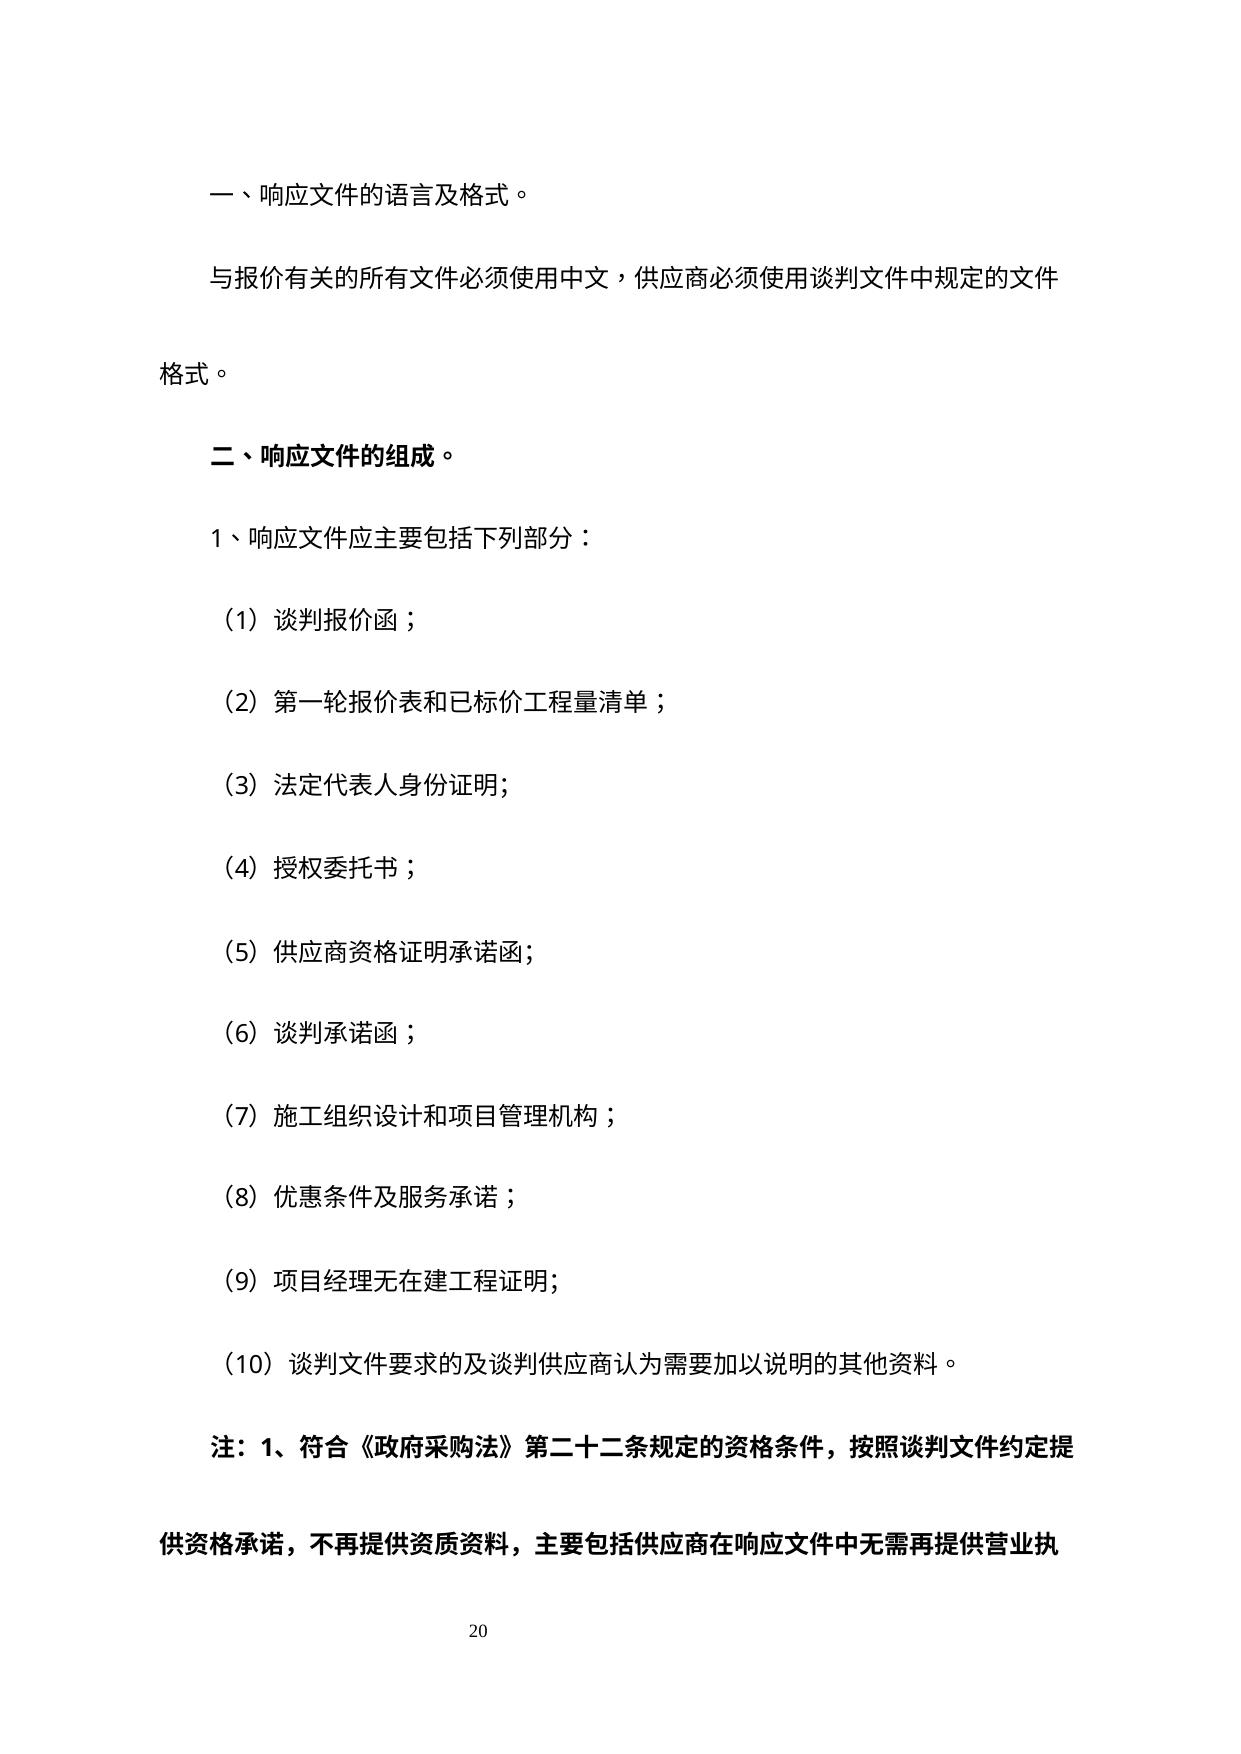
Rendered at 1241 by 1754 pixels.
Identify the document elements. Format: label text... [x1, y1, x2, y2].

text （6）谈判承诺函； [159, 1001, 1078, 1066]
text （10）谈判文件要求的及谈判供应商认为需要加以说明的其他资料。 [159, 1330, 1078, 1395]
text （3）法定代表人身份证明； [159, 751, 1078, 816]
text 一、响应文件的语言及格式。 [159, 162, 1078, 227]
text （9）项目经理无在建工程证明； [159, 1247, 1078, 1312]
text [159, 1413, 1078, 1575]
text 1、响应文件应主要包括下列部分： [159, 505, 1078, 570]
text （2）第一轮报价表和已标价工程量清单； [159, 669, 1078, 734]
text （5）供应商资格证明承诺函； [159, 918, 1078, 983]
text （8）优惠条件及服务承诺； [159, 1165, 1078, 1230]
text 与报价有关的所有文件必须使用中文，供应商必须使用谈判文件中规定的文件格式。 [159, 244, 1078, 406]
text （1）谈判报价函； [159, 587, 1078, 652]
text （4）授权委托书； [159, 834, 1078, 899]
text 二、响应文件的组成。 [159, 423, 1078, 488]
text （7）施工组织设计和项目管理机构； [159, 1083, 1078, 1148]
